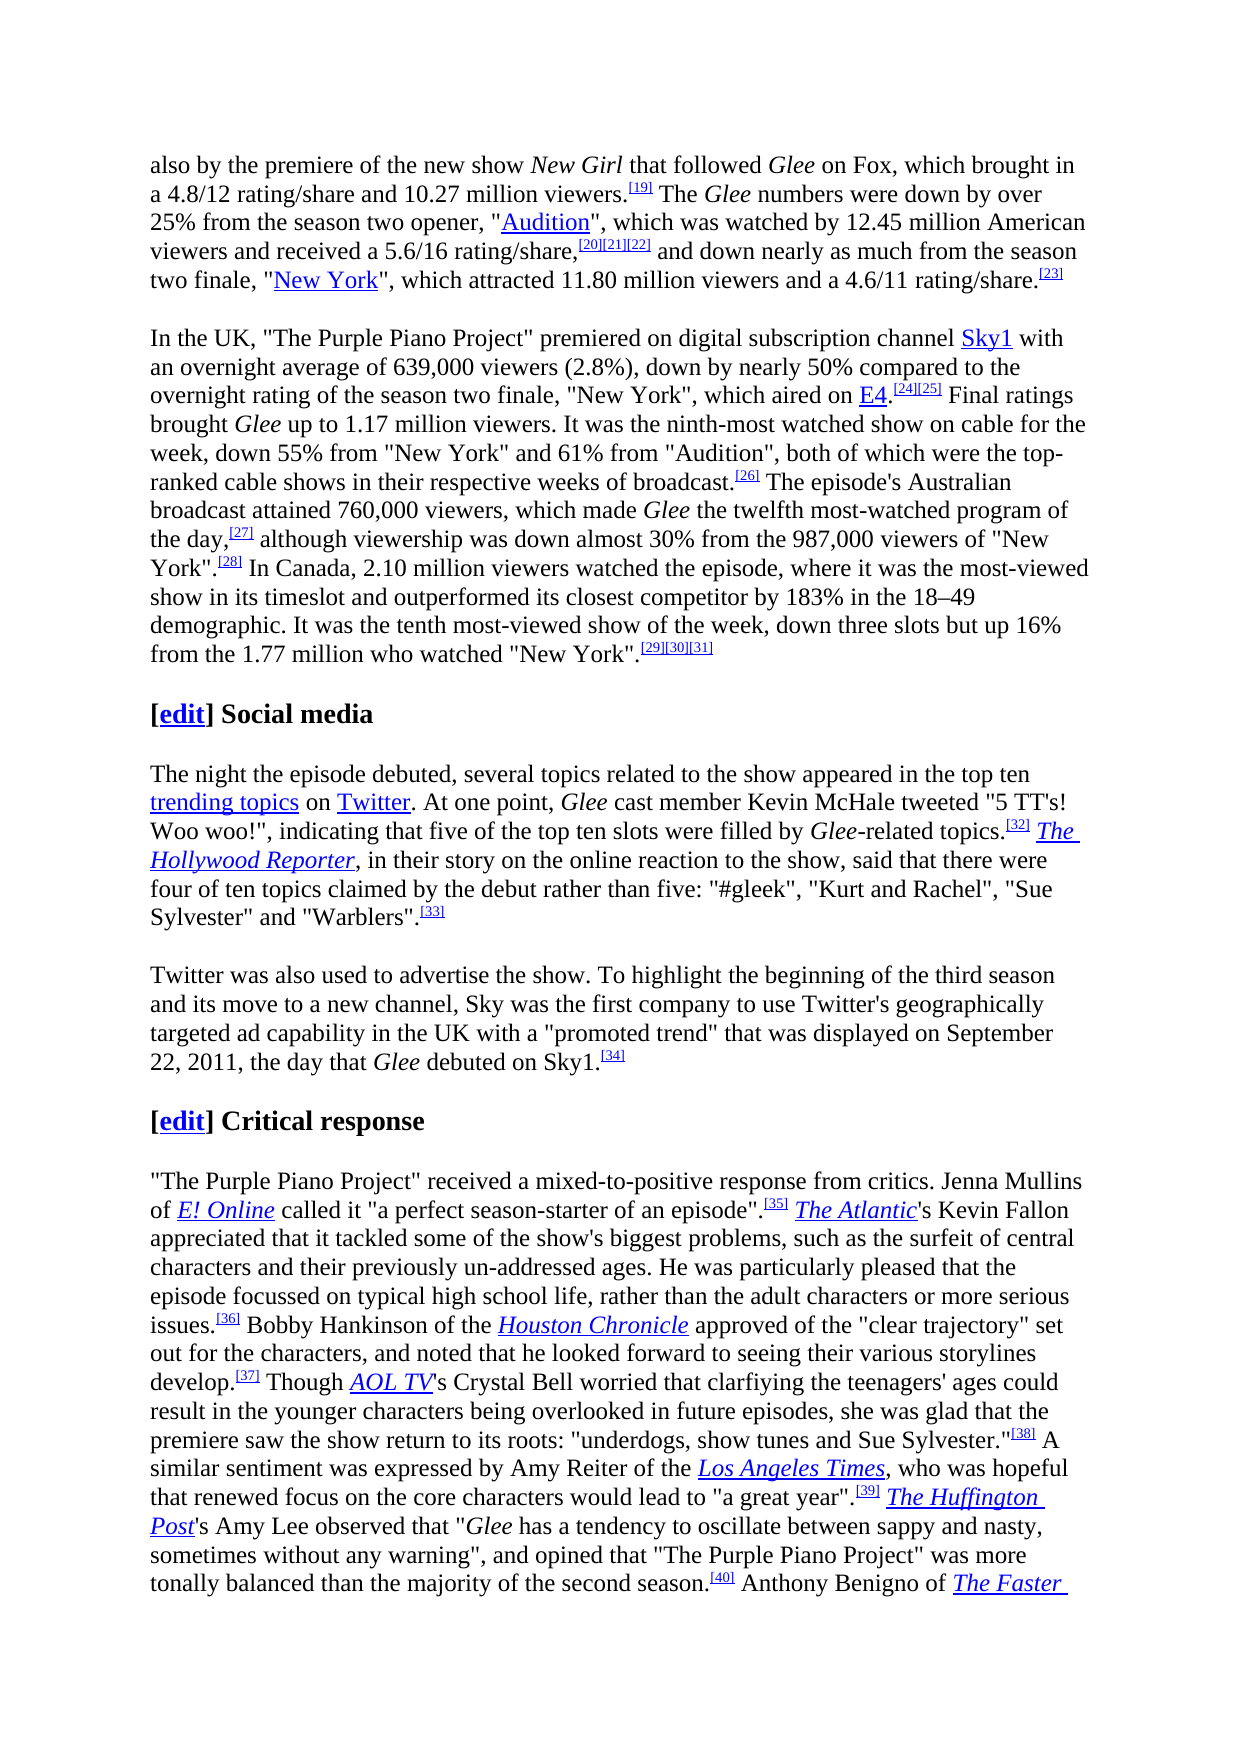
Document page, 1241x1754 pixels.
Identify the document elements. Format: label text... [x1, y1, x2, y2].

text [150, 1166, 1090, 1597]
text In the UK, "The Purple Piano Project" premiered on digital subscription channel Sky1 with an overnight average of 639,000 viewers (2.8%), down by nearly 50% compared to the overnight rating of the season two finale, "New York", which aired on E4.[24][25] Final ratings brought Glee up to 1.17 million viewers. It was the ninth-most watched show on cable for the week, down 55% from "New York" and 61% from "Audition", both of which were the top-ranked cable shows in their respective weeks of broadcast.[26] The episode's Australian broadcast attained 760,000 viewers, which made Glee the twelfth most-watched program of the day,[27] although viewership was down almost 30% from the 987,000 viewers of "New York".[28] In Canada, 2.10 million viewers watched the episode, where it was the most-viewed show in its timeslot and outperformed its closest competitor by 183% in the 18–49 demographic. It was the tenth most-viewed show of the week, down three slots but up 16% from the 1.77 million who watched "New York".[29][30][31] [150, 323, 1090, 668]
text Twitter was also used to advertise the show. To highlight the beginning of the third season and its move to a new channel, Sky was the first company to use Twitter's geographically targeted ad capability in the UK with a "promoted trend" that was displayed on September 22, 2011, the day that Glee debuted on Sky1.[34] [150, 960, 1090, 1075]
text [edit] Critical response [150, 1104, 1090, 1137]
text The night the episode debuted, several topics related to the show appeared in the top ten trending topics on Twitter. At one point, Glee cast member Kevin McHale tweeted "5 TT's! Woo woo!", indicating that five of the top ten slots were filled by Glee-related topics.[32] The Hollywood Reporter, in their story on the online reaction to the show, said that there were four of ten topics claimed by the debut rather than five: "#gleek", "Kurt and Rachel", "Sue Sylvester" and "Warblers".[33] [150, 759, 1090, 931]
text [150, 150, 1090, 294]
text [edit] Social media [150, 697, 1090, 729]
